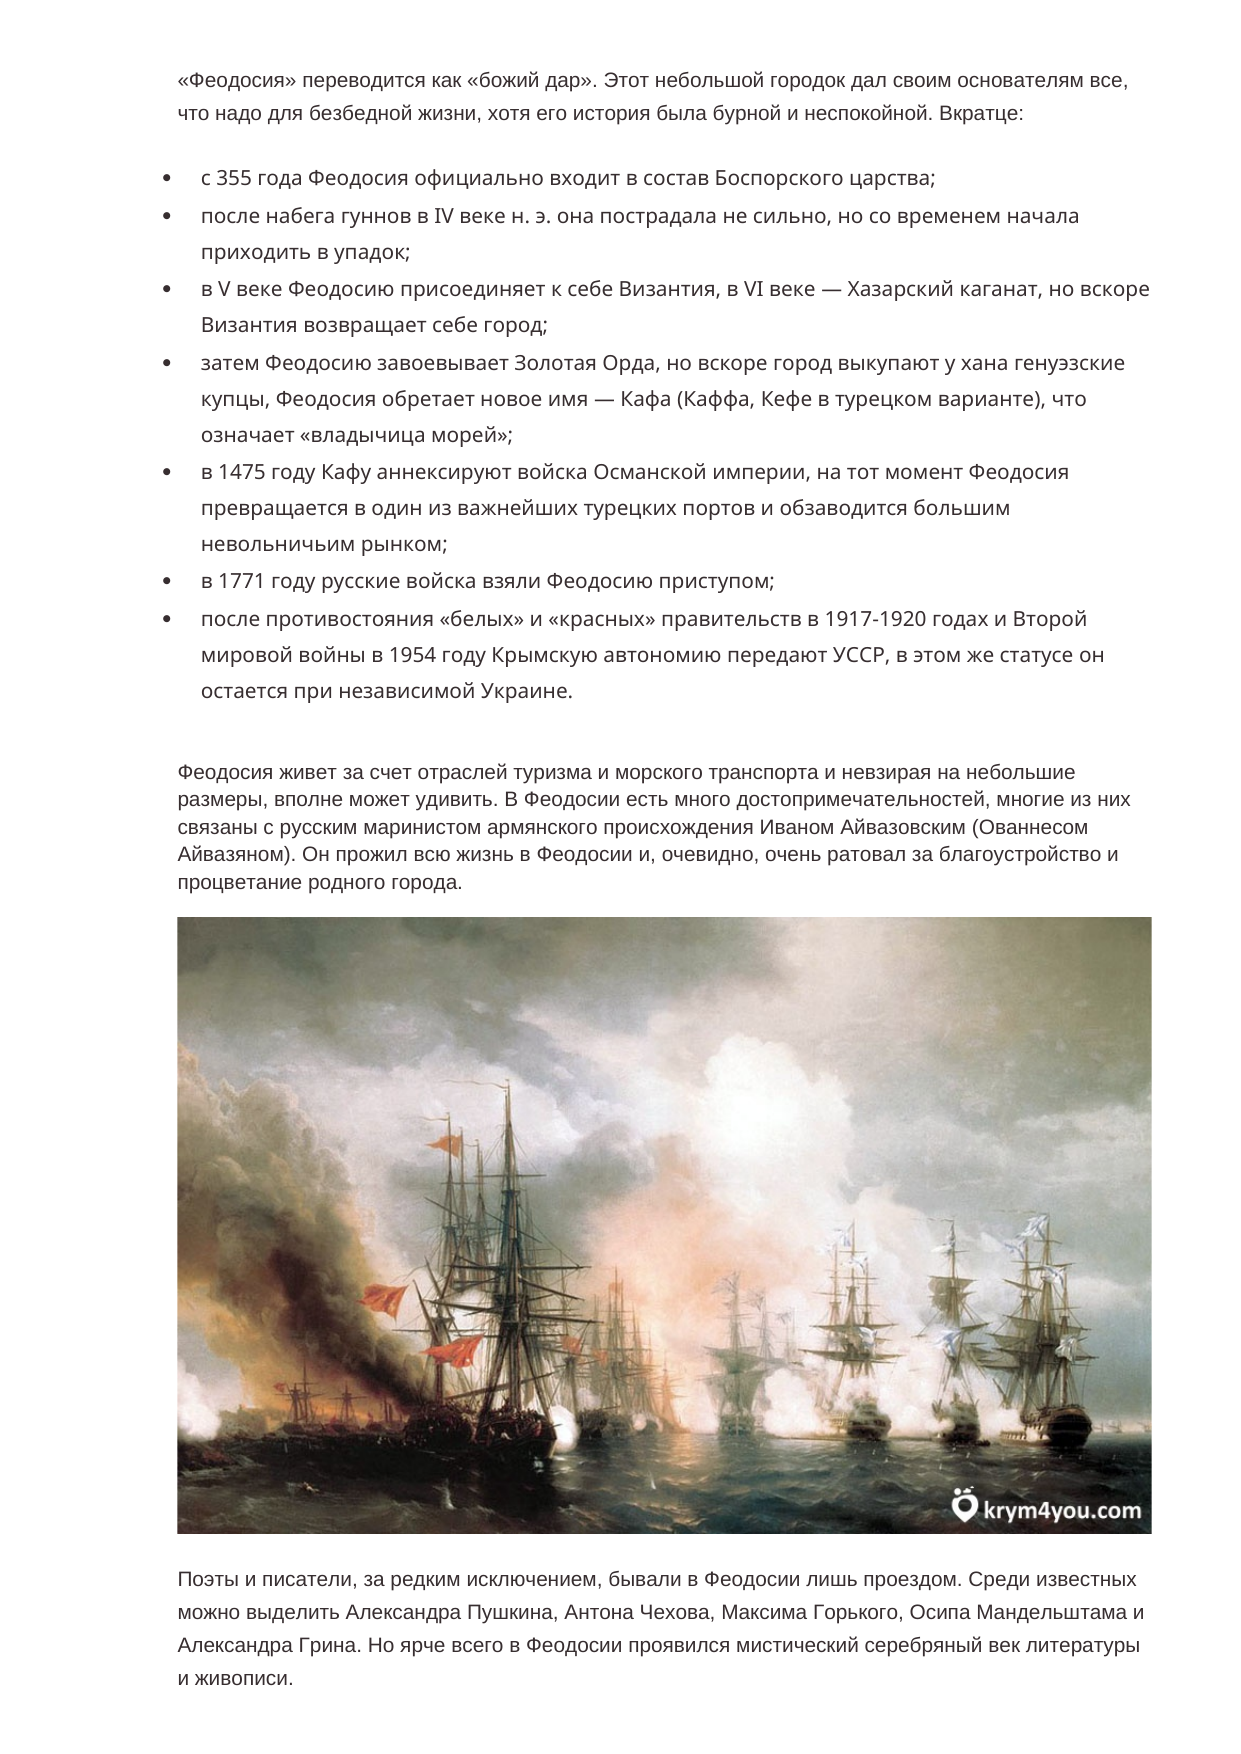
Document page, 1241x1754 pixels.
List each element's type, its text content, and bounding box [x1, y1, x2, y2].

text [177, 59, 1152, 125]
list затем Феодосию завоевывает Золотая Орда, но вскоре город выкупают у хана генуэзские купцы, Феодосия обретает новое имя — Кафа (Каффа, Кефе в турецком варианте), что означает «владычица морей»; [163, 340, 1152, 448]
list с 355 года Феодосия официально входит в состав Боспорского царства; [163, 156, 1152, 192]
list в 1771 году русские войска взяли Феодосию приступом; [163, 559, 1152, 595]
picture [177, 917, 1152, 1534]
list в 1475 году Кафу аннексируют войска Османской империи, на тот момент Феодосия превращается в один из важнейших турецких портов и обзаводится большим невольничьим рынком; [163, 450, 1152, 558]
list в V веке Феодосию присоединяет к себе Византия, в VI веке — Хазарский каганат, но вскоре Византия возвращает себе город; [163, 267, 1152, 339]
text Поэты и писатели, за редким исключением, бывали в Феодосии лишь проездом. Среди известных можно выделить Александра Пушкина, Антона Чехова, Максима Горького, Осипа Мандельштама и Александра Грина. Но ярче всего в Феодосии проявился мистический серебряный век литературы и живописи. [177, 1558, 1152, 1690]
text Феодосия живет за счет отраслей туризма и морского транспорта и невзирая на небольшие размеры, вполне может удивить. В Феодосии есть много достопримечательностей, многие из них связаны с русским маринистом армянского происхождения Иваном Айвазовским (Ованнесом Айвазяном). Он прожил всю жизнь в Феодосии и, очевидно, очень ратовал за благоустройство и процветание родного города. [177, 759, 1152, 893]
list после противостояния «белых» и «красных» правительств в 1917-1920 годах и Второй мировой войны в 1954 году Крымскую автономию передают УССР, в этом же статусе он остается при независимой Украине. [163, 597, 1152, 704]
list после набега гуннов в IV веке н. э. она пострадала не сильно, но со временем начала приходить в упадок; [163, 193, 1152, 265]
